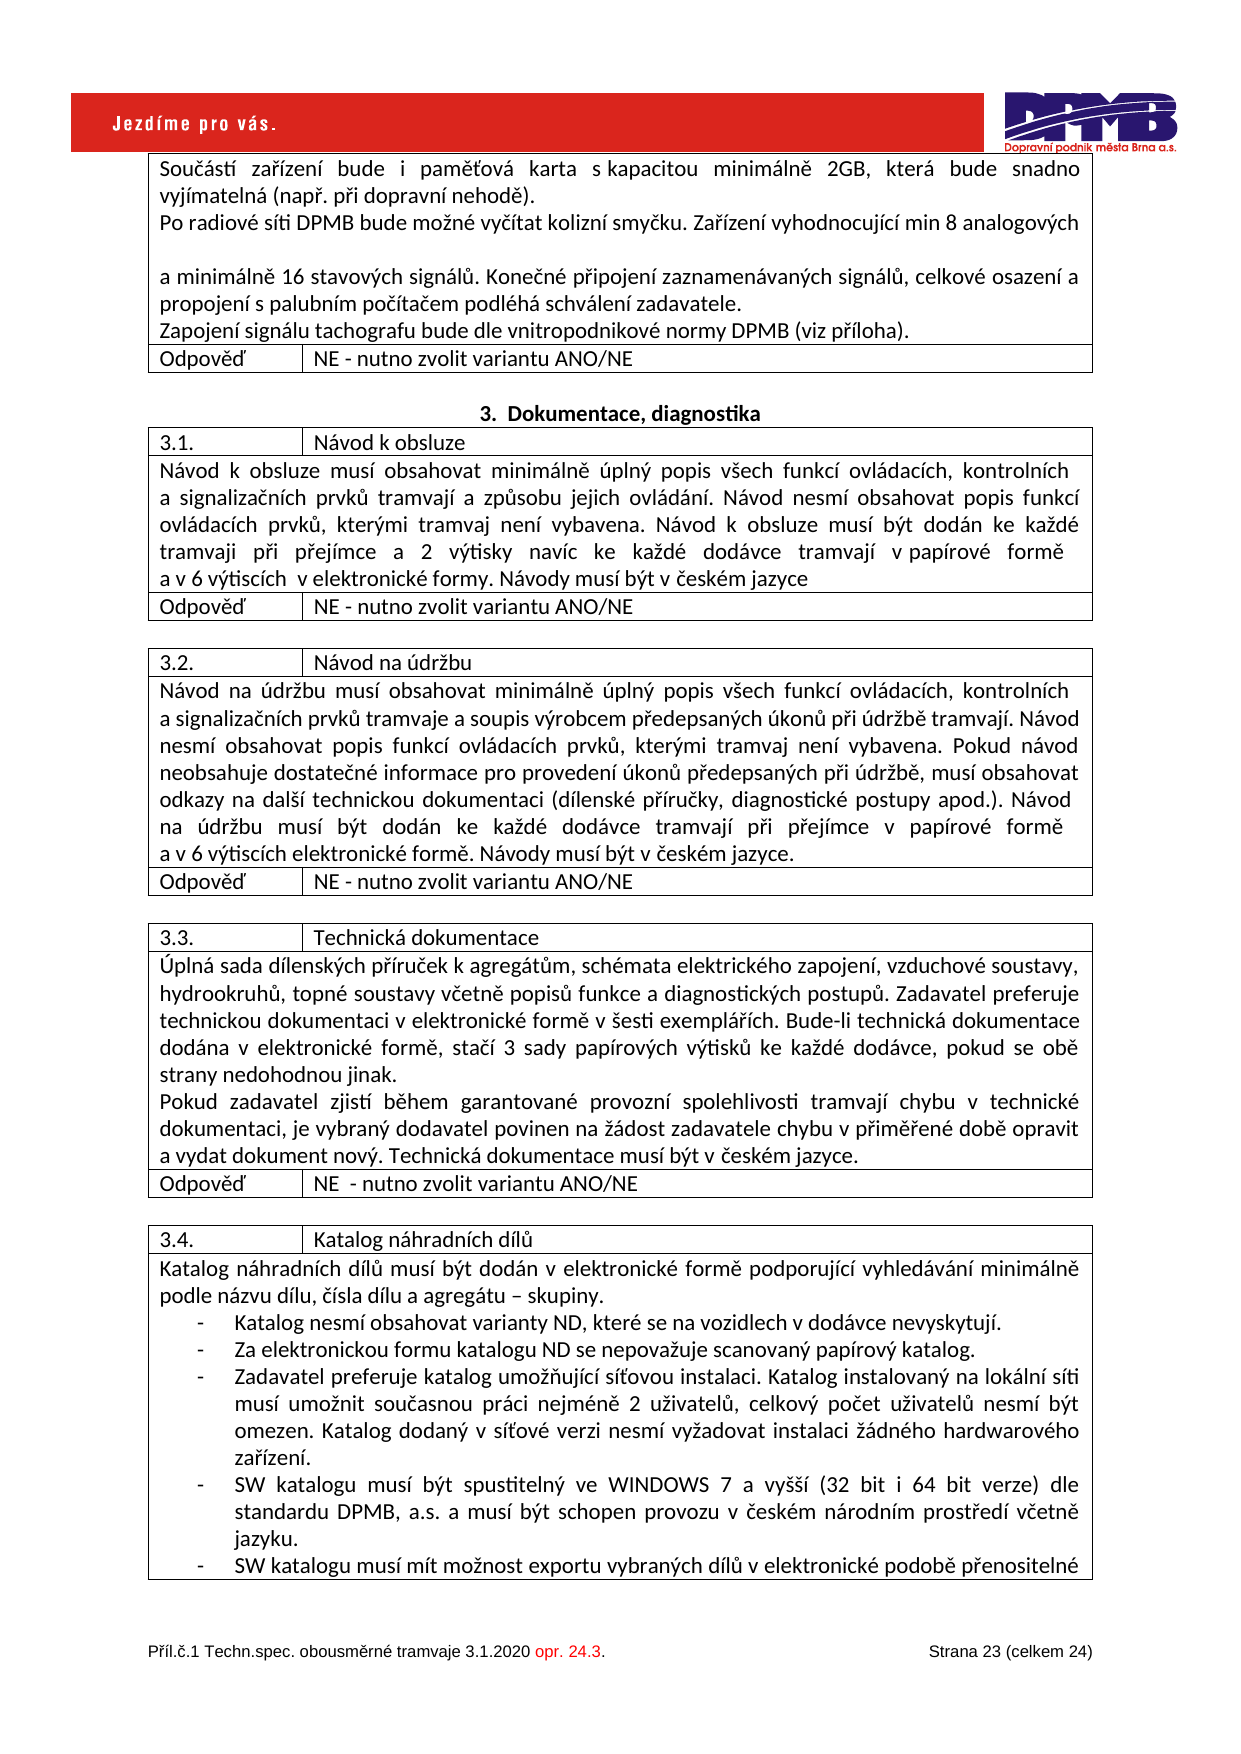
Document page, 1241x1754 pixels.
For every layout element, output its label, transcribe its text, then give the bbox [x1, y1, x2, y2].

table_header Návod k obsluze [303, 428, 1092, 455]
table_cell Odpověď [149, 345, 302, 372]
table_cell Odpověď [149, 593, 302, 620]
table_cell - nutno zvolit variantu ANO/NE [303, 1170, 1092, 1197]
text 3. Dokumentace, diagnostika [148, 400, 1093, 427]
table_cell Návod na údržbu musí obsahovat minimálně úplný popis všech funkcí ovládacích, kontrolních a signalizačních prvků tramvaje a soupis výrobcem předepsaných úkonů při údržbě tramvají. Návod nesmí obsahovat popis funkcí ovládacích prvků, kterými tramvaj není vybavena. Pokud návod neobsahuje dostatečné informace pro provedení úkonů předepsaných při údržbě, musí obsahovat odkazy na další technickou dokumentaci (dílenské příručky, diagnostické postupy apod.). Návod na údržbu musí být dodán ke každé dodávce tramvají při přejímce v papírové formě a v 6 výtiscích elektronické formě. Návody musí být v českém jazyce. [149, 677, 1092, 867]
table_cell Návod k obsluze musí obsahovat minimálně úplný popis všech funkcí ovládacích, kontrolních a signalizačních prvků tramvají a způsobu jejich ovládání. Návod nesmí obsahovat popis funkcí ovládacích prvků, kterými tramvaj není vybavena. Návod k obsluze musí být dodán ke každé tramvaji při přejímce a 2 výtisky navíc ke každé dodávce tramvají v papírové formě a v 6 výtiscích v elektronické formy. Návody musí být v českém jazyce [149, 456, 1092, 592]
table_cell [149, 154, 1092, 344]
table_header 3.1. [149, 428, 302, 455]
table_cell Úplná sada dílenských příruček k agregátům, schémata elektrického zapojení, vzduchové soustavy, hydrookruhů, topné soustavy včetně popisů funkce a diagnostických postupů. Zadavatel preferuje technickou dokumentaci v elektronické formě v šesti exemplářích. Bude-li technická dokumentace dodána v elektronické formě, stačí 3 sady papírových výtisků ke každé dodávce, pokud se obě strany nedohodnou jinak. Pokud zadavatel zjistí během garantované provozní spolehlivosti tramvají chybu v technické dokumentaci, je vybraný dodavatel povinen na žádost zadavatele chybu v přiměřené době opravit a vydat dokument nový. Technická dokumentace musí být v českém jazyce. [149, 952, 1092, 1169]
table_cell Odpověď [149, 1170, 302, 1197]
table_cell - nutno zvolit variantu ANO/NE [303, 345, 1092, 372]
table_header 3.4. [149, 1226, 302, 1253]
table_header Technická dokumentace [303, 924, 1092, 951]
table_cell - nutno zvolit variantu ANO/NE [303, 593, 1092, 620]
table_header Návod na údržbu [303, 649, 1092, 676]
table_header 3.2. [149, 649, 302, 676]
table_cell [149, 1254, 1092, 1579]
table_header Katalog náhradních dílů [303, 1226, 1092, 1253]
table_header 3.3. [149, 924, 302, 951]
table_cell - nutno zvolit variantu ANO/NE [303, 868, 1092, 895]
table_cell Odpověď [149, 868, 302, 895]
